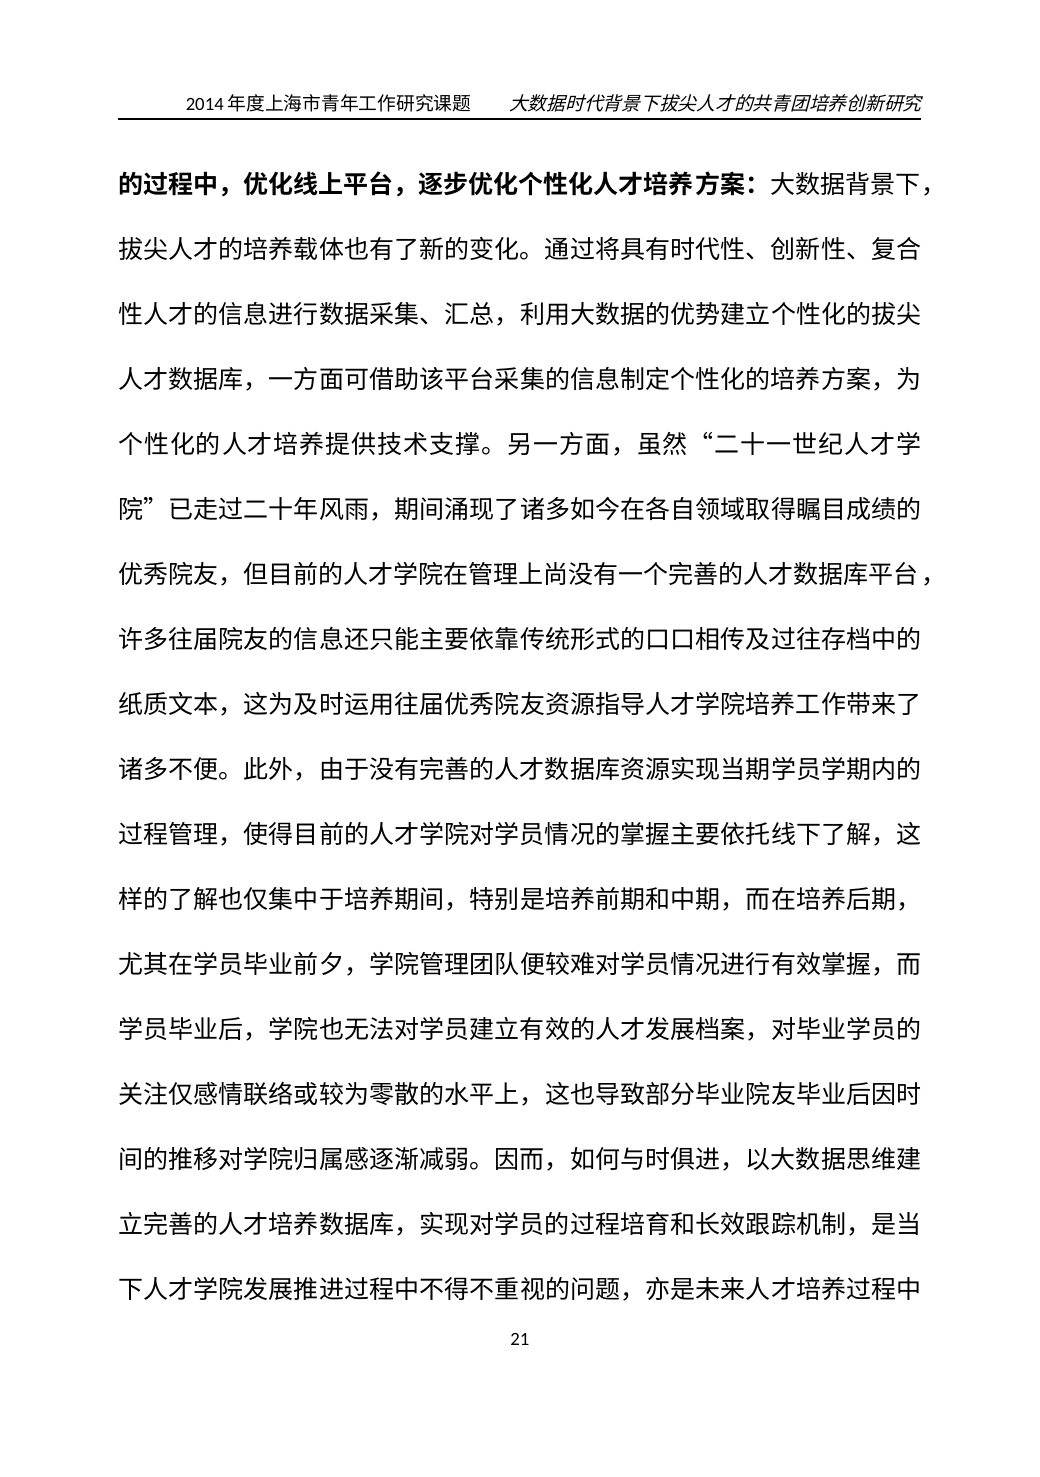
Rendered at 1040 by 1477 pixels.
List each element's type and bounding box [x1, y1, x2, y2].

text [118, 150, 921, 1320]
